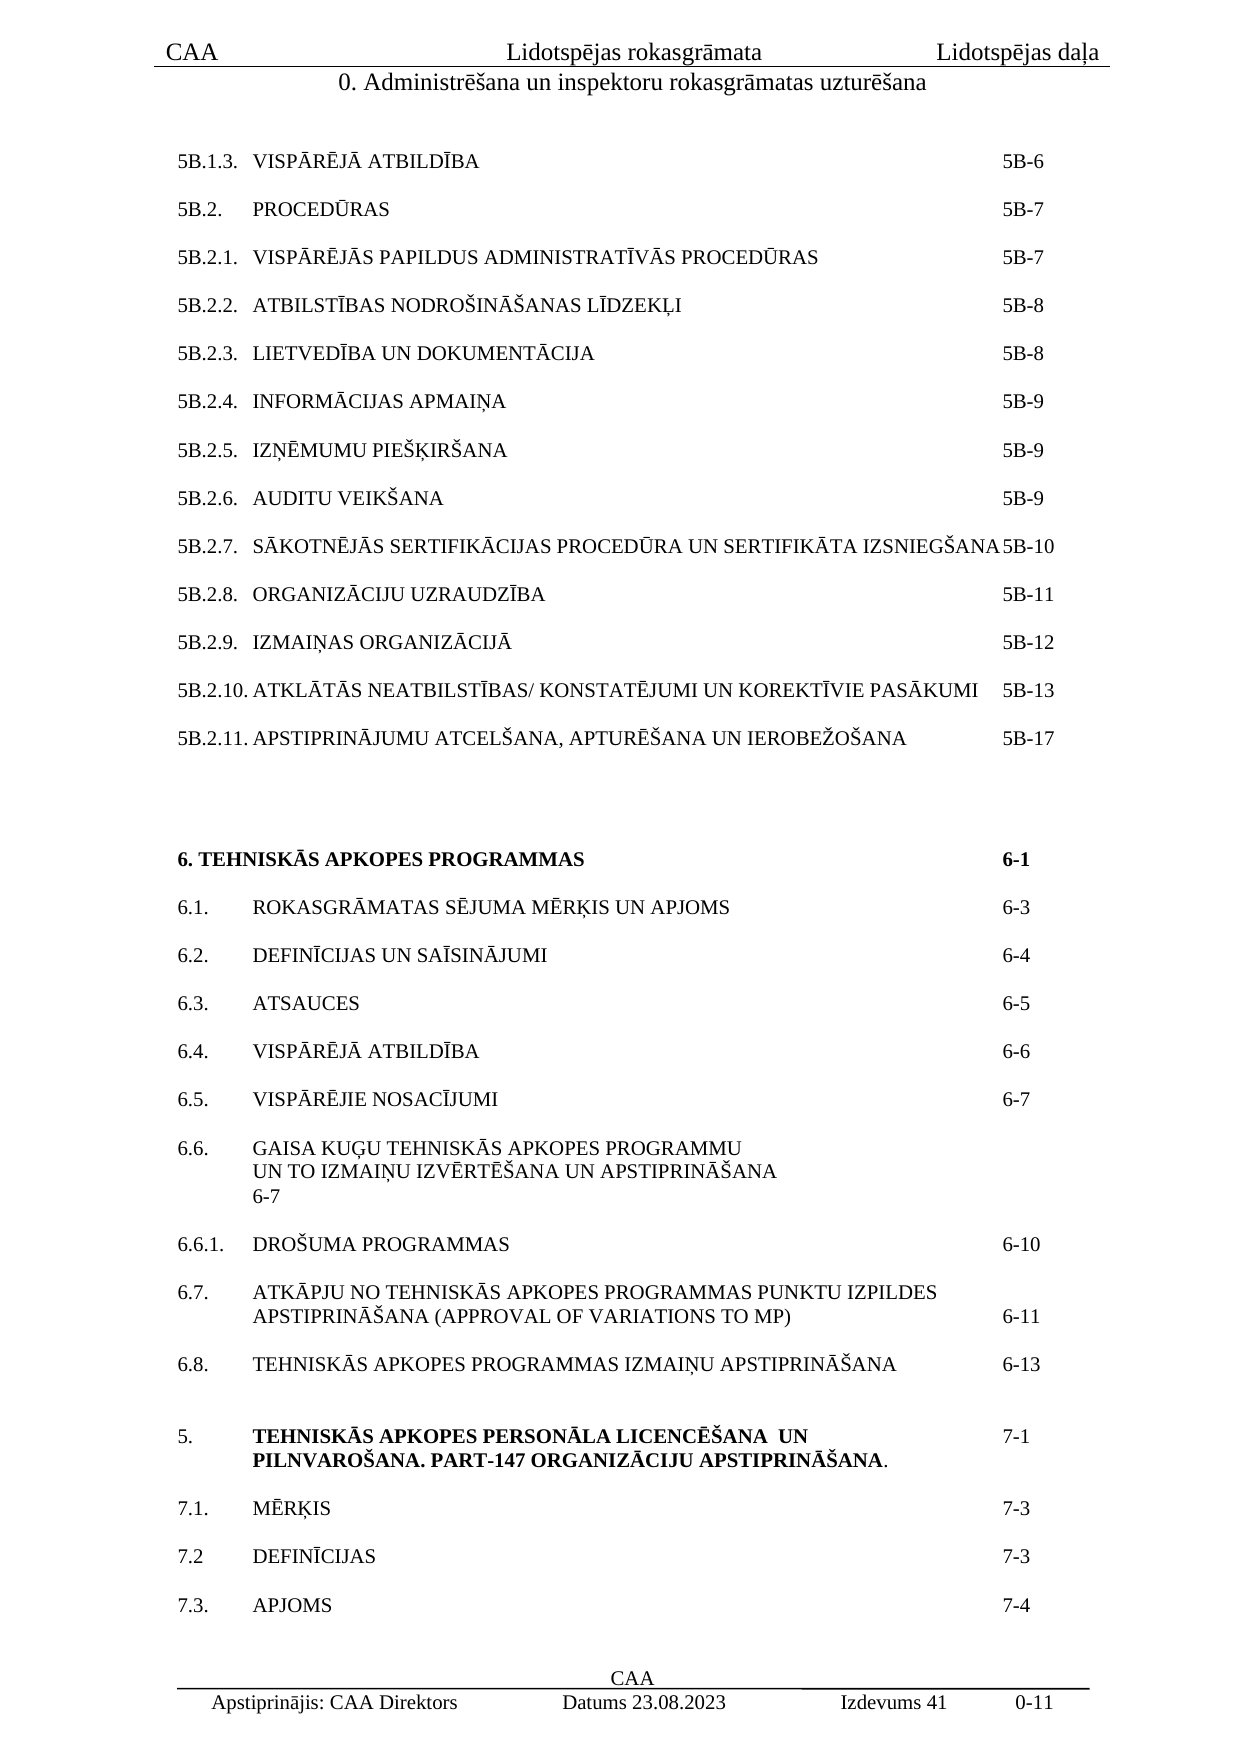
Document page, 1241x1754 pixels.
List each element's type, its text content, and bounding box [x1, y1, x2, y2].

text 6.8. tehniskās apkopes programmas izmaiņu apstiprināšana 6-13 [177, 1352, 1087, 1376]
text 6.6.1. drošuma programmas 6-10 [177, 1232, 1087, 1256]
text 5B.2. PROCEDŪRAS 5B-7 [177, 197, 1087, 221]
text 6.5. vispārējie nosacījumi 6-7 [177, 1087, 1087, 1111]
text 6. TEHNISKĀS APKOPES programmas 6-1 [177, 847, 1087, 871]
text 7.3. APJOMS 7-4 [177, 1593, 1087, 1617]
text 5B.2.1. VISPĀRĒJĀS PAPILDUS ADMINISTRATĪVĀS PROCEDŪRAS 5B-7 [177, 245, 1087, 269]
text 5B.2.3. LIETVEDĪBA UN DOKUMENTĀCIJA 5B-8 [177, 341, 1087, 365]
text 5B.2.9. IZMAIŅAS ORGANIZĀCIJĀ 5B-12 [177, 630, 1087, 654]
text 5B.2.8. ORGANIZĀCIJU UZRAUDZĪBA 5B-11 [177, 582, 1087, 606]
text 6.2. definīcijas un saīsinājumi 6-4 [177, 943, 1087, 967]
text 5B.2.6. AUDITU VEIKŠANA 5B-9 [177, 486, 1087, 510]
text un to izmaiņu izvērtēšana un apstiprināšana 6-7 [177, 1159, 1087, 1208]
list TEHNISKĀS APKOPES PERSONĀLA LICENCĒŠANA UN 7-1 [177, 1424, 1087, 1448]
text 6.4. vispārējā atbildība 6-6 [177, 1039, 1087, 1063]
text 6.3. atsauces 6-5 [177, 991, 1087, 1015]
text 7.1. MĒRĶIS 7-3 [177, 1496, 1087, 1520]
text 5B.2.11. APSTIPRINĀJUMU ATCELŠANA, APTURĒŠANA UN IEROBEŽOŠANA 5B-17 [177, 726, 1087, 750]
text 5B.2.10. ATKLĀTĀS NEATBILSTĪBAS/ KONSTATĒJUMI UN KOREKTĪVIE PASĀKUMI 5B-13 [177, 678, 1087, 702]
text 5B.1.3. VISPĀRĒJĀ ATBILDĪBA 5B-6 [177, 149, 1087, 173]
text APSTIPRINĀŠANA (APPROVAL OF VARIATIONS TO MP) 6-11 [177, 1304, 1087, 1328]
text 7.2 DEFINĪCIJAS 7-3 [177, 1544, 1087, 1568]
text 5B.2.7. SĀKOTNĒJĀS SERTIFIKĀCIJAS PROCEDŪRA UN SERTIFIKĀTA IZSNIEGŠANA 5B-10 [177, 534, 1087, 558]
text 5B.2.4. INFORMĀCIJAS APMAIŅA 5B-9 [177, 389, 1087, 413]
text 6.6. GAISA KUĢU tEHNISKĀS APKOPES programmu [177, 1135, 1087, 1159]
text 5B.2.2. ATBILSTĪBAS NODROŠINĀŠANAS LĪDZEKĻI 5B-8 [177, 293, 1087, 317]
text 5B.2.5. IZŅĒMUMU PIEŠĶIRŠANA 5B-9 [177, 438, 1087, 462]
text 6.1. Rokasgrāmatas sējuma mērķis un apjoms 6-3 [177, 895, 1087, 919]
text 6.7. ATKĀPJU NO TEHNISKĀS APKOPES PROGRAMMAS PUNKTU IZPILDES [177, 1280, 1087, 1304]
text PILNVAROŠANA. PART-147 ORGANIZĀCIJU APSTIPRINĀŠANA. [177, 1448, 1087, 1472]
